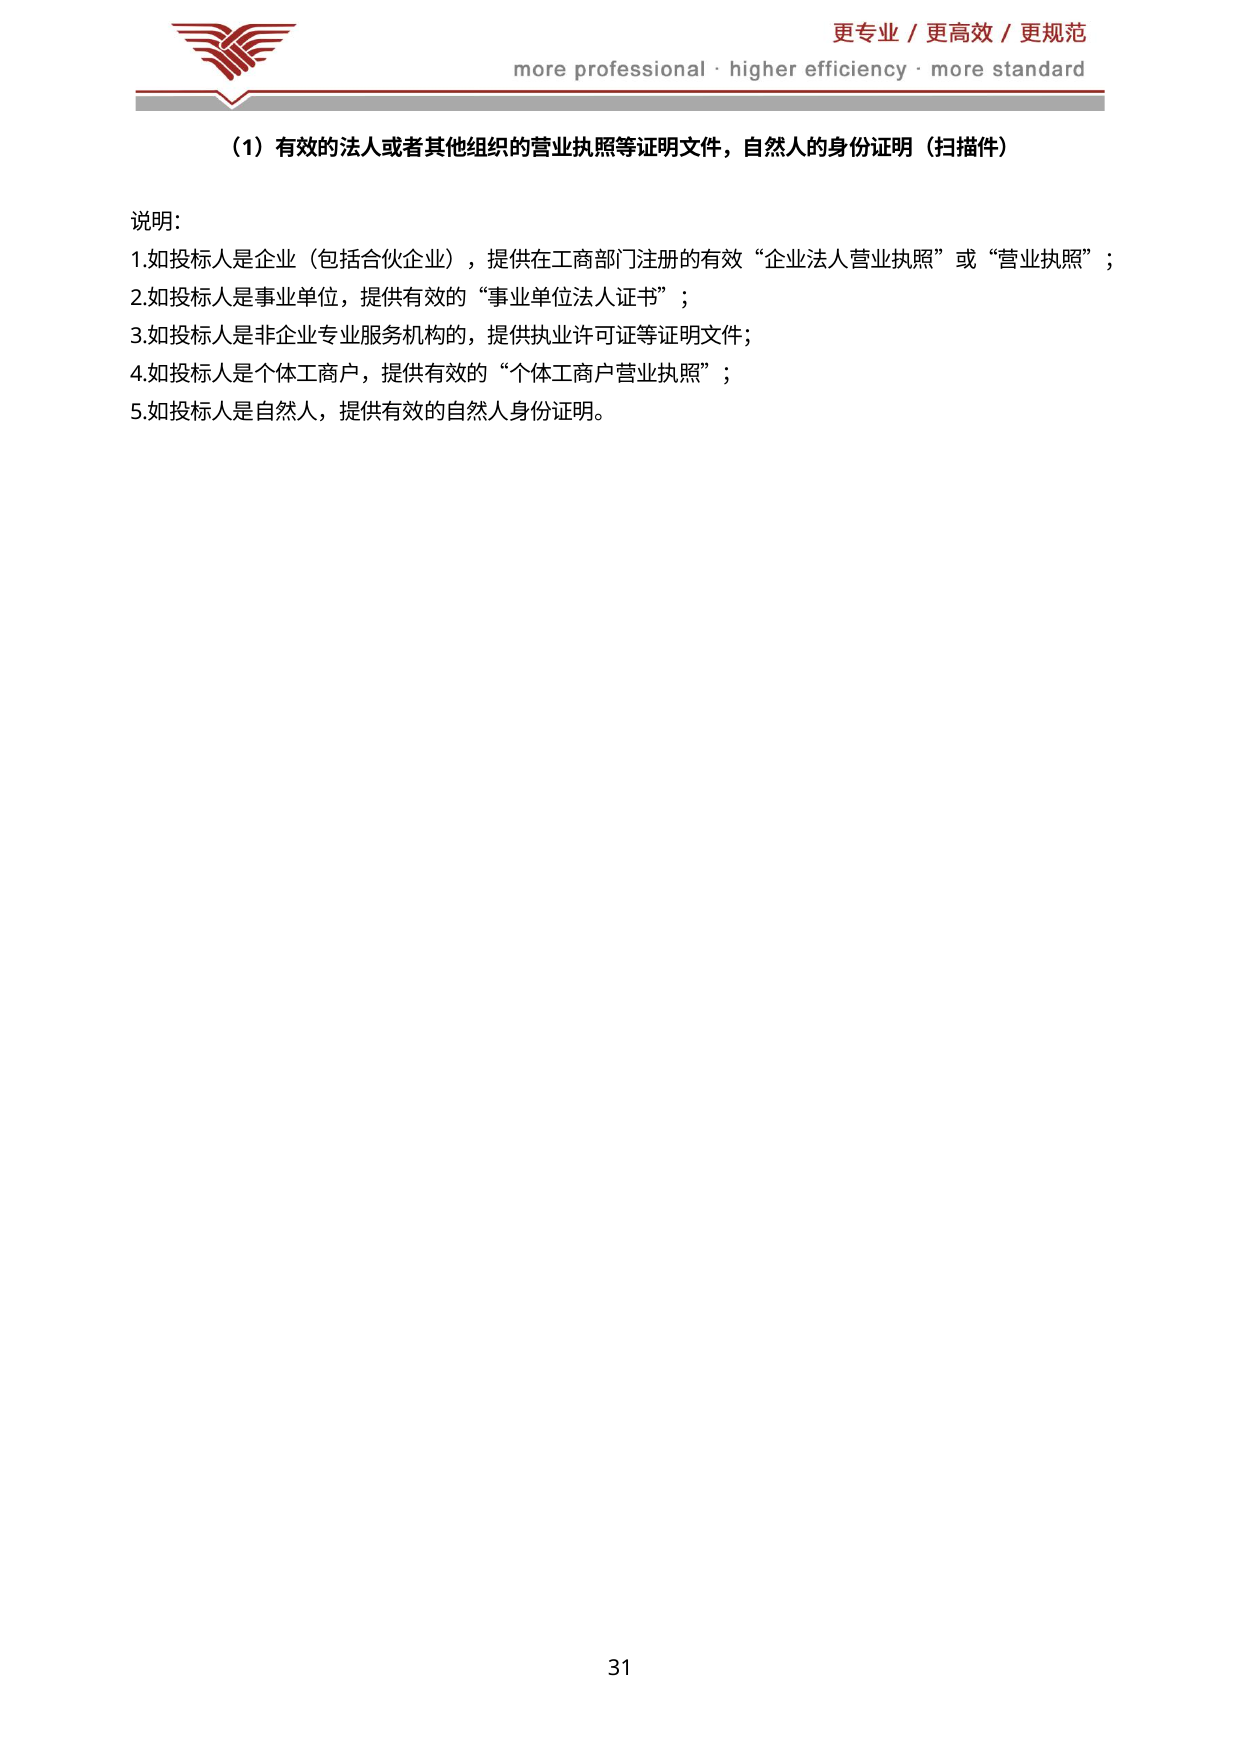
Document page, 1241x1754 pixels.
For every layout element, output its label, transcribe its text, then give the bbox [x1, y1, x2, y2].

text 1.如投标人是企业（包括合伙企业），提供在工商部门注册的有效“企业法人营业执照”或“营业执照”； [130, 242, 1110, 273]
text 说明： [130, 204, 1110, 235]
text （1）有效的法人或者其他组织的营业执照等证明文件，自然人的身份证明（扫描件） [130, 130, 1110, 162]
text 2.如投标人是事业单位，提供有效的“事业单位法人证书”； [130, 280, 1110, 312]
text 4.如投标人是个体工商户，提供有效的“个体工商户营业执照”； [130, 356, 1110, 388]
text 3.如投标人是非企业专业服务机构的，提供执业许可证等证明文件； [130, 318, 1110, 350]
picture [135, 0, 1105, 111]
text 5.如投标人是自然人，提供有效的自然人身份证明。 [130, 394, 1110, 426]
